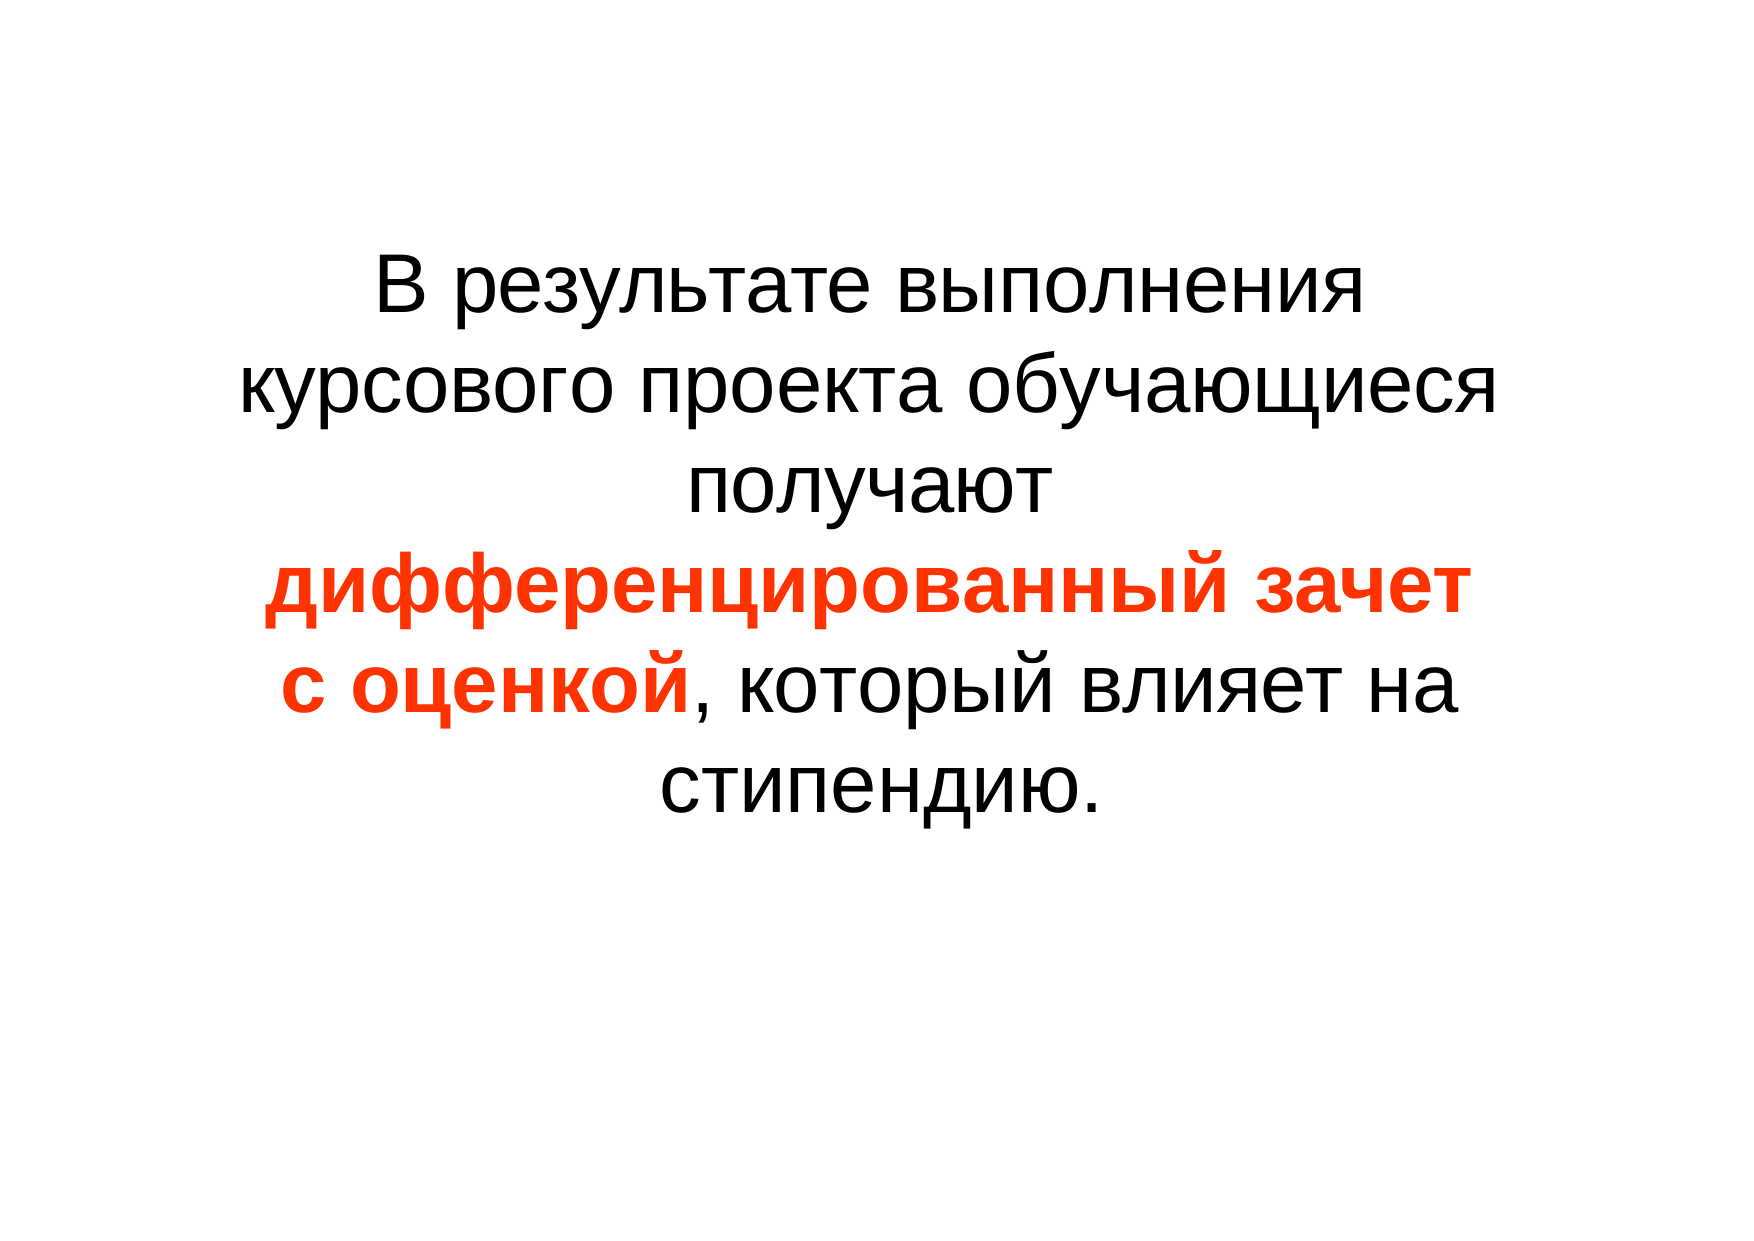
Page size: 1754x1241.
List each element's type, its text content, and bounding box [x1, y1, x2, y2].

text дифференцированный зачет [266, 538, 1499, 631]
text курсового проекта обучающиеся [238, 338, 1526, 431]
text получают [686, 438, 1526, 531]
text стипендию. [659, 738, 1499, 831]
text В результате выполнения [374, 238, 1526, 331]
text с оценкой, который влияет на [280, 638, 1499, 731]
